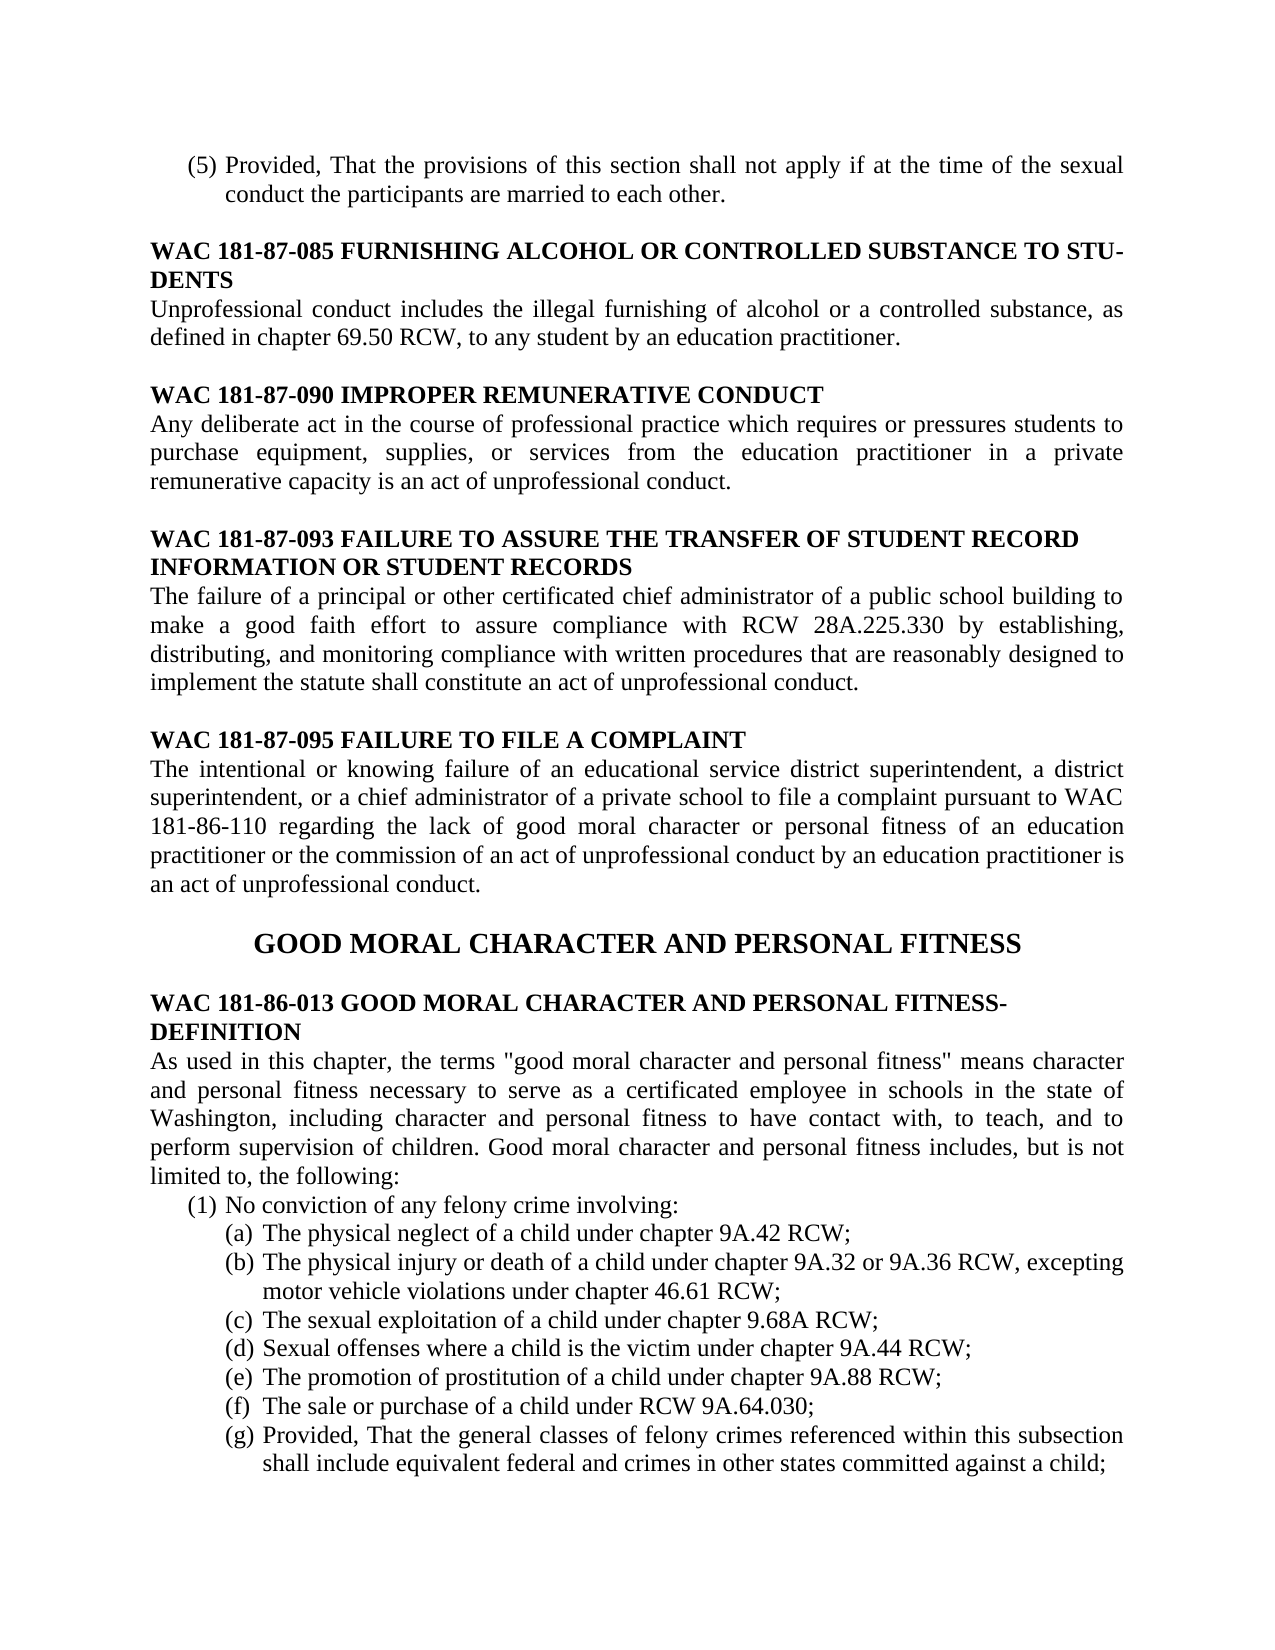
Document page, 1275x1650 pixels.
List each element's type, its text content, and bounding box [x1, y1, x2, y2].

list The physical neglect of a child under chapter 9A.42 RCW; [225, 1218, 1125, 1247]
text WAC 181-87-090 Improper remunerative conduct [150, 380, 1125, 409]
list The sexual exploitation of a child under chapter 9.68A RCW; [225, 1305, 1125, 1333]
text WAC 181-87-095 Failure to file a complaint [150, 725, 1125, 754]
text WAC 181-86-013 GOOD MORAL CHARACTER AND PERSONAL FITNESS-DEFINITION [150, 988, 1125, 1046]
text As used in this chapter, the terms "good moral character and personal fitness" means character and personal fitness necessary to serve as a certificated employee in schools in the state of Washington, including character and personal fitness to have contact with, to teach, and to perform supervision of children. Good moral character and personal fitness includes, but is not limited to, the following: [150, 1046, 1125, 1190]
list The sale or purchase of a child under RCW 9A.64.030; [225, 1391, 1125, 1420]
list The physical injury or death of a child under chapter 9A.32 or 9A.36 RCW, excepting motor vehicle violations under chapter 46.61 RCW; [225, 1247, 1125, 1305]
list Sexual offenses where a child is the victim under chapter 9A.44 RCW; [225, 1333, 1125, 1362]
text The failure of a principal or other certificated chief administrator of a public school building to make a good faith effort to assure compliance with RCW 28A.225.330 by establishing, distributing, and monitoring compliance with written procedures that are reasonably designed to implement the statute shall constitute an act of unprofessional conduct. [150, 581, 1125, 696]
list No conviction of any felony crime involving: [187, 1190, 1125, 1218]
text The intentional or knowing failure of an educational service district superintendent, a district superintendent, or a chief administrator of a private school to file a complaint pursuant to WAC 181-86-110 regarding the lack of good moral character or personal fitness of an education practitioner or the commission of an act of unprofessional conduct by an education practitioner is an act of unprofessional conduct. [150, 754, 1125, 897]
text Any deliberate act in the course of professional practice which requires or pressures students to purchase equipment, supplies, or services from the education practitioner in a private remunerative capacity is an act of unprofessional conduct. [150, 409, 1125, 495]
list Provided, That the general classes of felony crimes referenced within this subsection shall include equivalent federal and crimes in other states committed against a child; [225, 1420, 1125, 1477]
text Unprofessional conduct includes the illegal furnishing of alcohol or a controlled substance, as defined in chapter 69.50 RCW, to any student by an education practitioner. [150, 294, 1125, 351]
text WAC 181-87-093 Failure to assure the transfer of student record information or student records [150, 524, 1125, 581]
list The promotion of prostitution of a child under chapter 9A.88 RCW; [225, 1362, 1125, 1391]
text WAC 181-87-085 Furnishing alcohol or controlled substance to students [150, 236, 1125, 294]
text GOOD MORAL CHARACTER AND PERSONAL FITNESS [150, 926, 1125, 960]
list Provided, That the provisions of this section shall not apply if at the time of the sexual conduct the participants are married to each other. [187, 150, 1125, 207]
